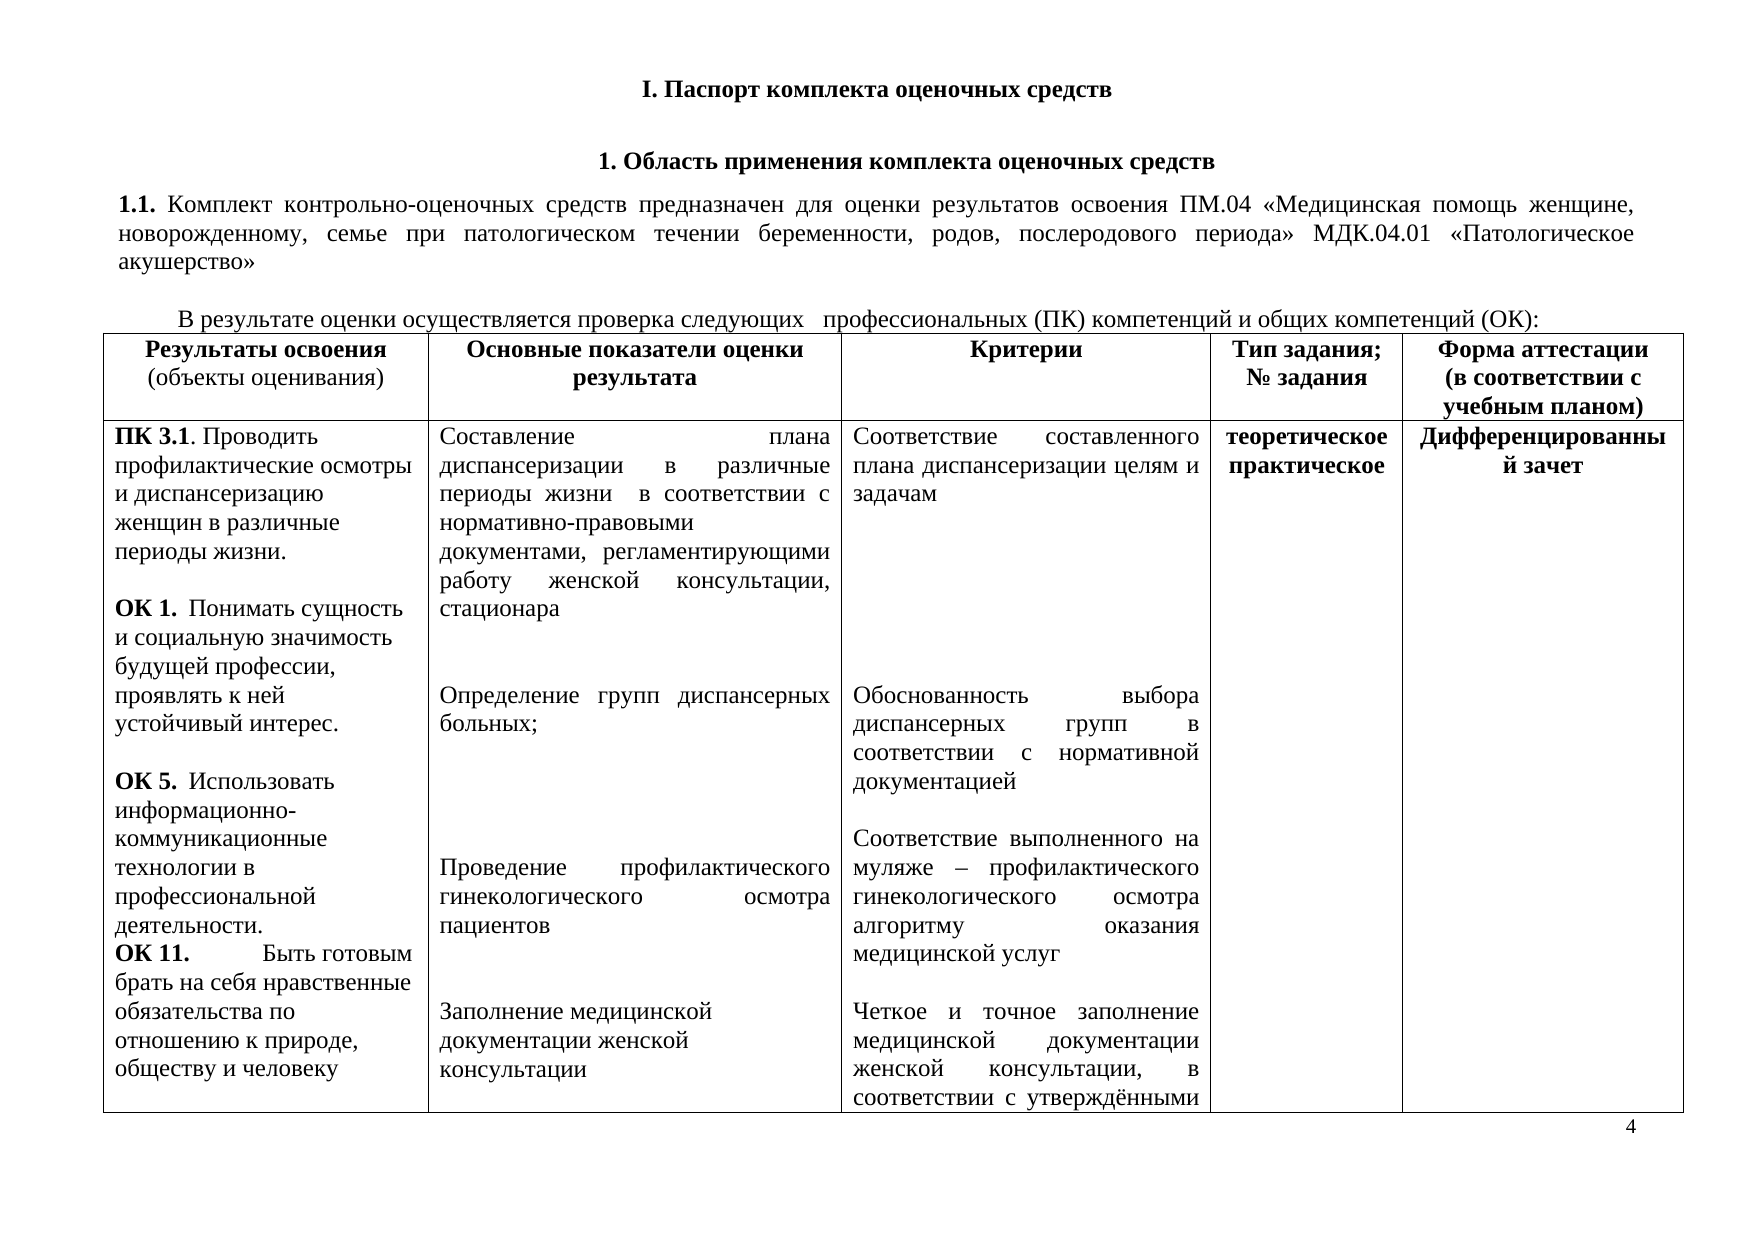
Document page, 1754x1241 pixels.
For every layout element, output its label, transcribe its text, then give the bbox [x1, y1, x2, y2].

table_cell Дифференцированный зачет [1403, 421, 1683, 1112]
text В результате оценки осуществляется проверка следующих профессиональных (ПК) компетенций и общих компетенций (ОК): [118, 304, 1636, 333]
table_header Критерии [842, 334, 1210, 420]
text 1.1. Комплект контрольно-оценочных средств предназначен для оценки результатов освоения ПМ.04 «Медицинская помощь женщине, новорожденному, семье при патологическом течении беременности, родов, послеродового периода» МДК.04.01 «Патологическое акушерство» [118, 189, 1636, 275]
text 1. Область применения комплекта оценочных средств [118, 146, 1636, 174]
table_header Форма аттестации (в соответствии с учебным планом) [1403, 334, 1683, 420]
table_header Тип задания; № задания [1211, 334, 1402, 420]
table_cell теоретическое практическое [1211, 421, 1402, 1112]
table_header Основные показатели оценки результата [429, 334, 841, 420]
subtitle I. Паспорт комплекта оценочных средств [118, 74, 1636, 103]
table_header Результаты освоения (объекты оценивания) [104, 334, 428, 420]
